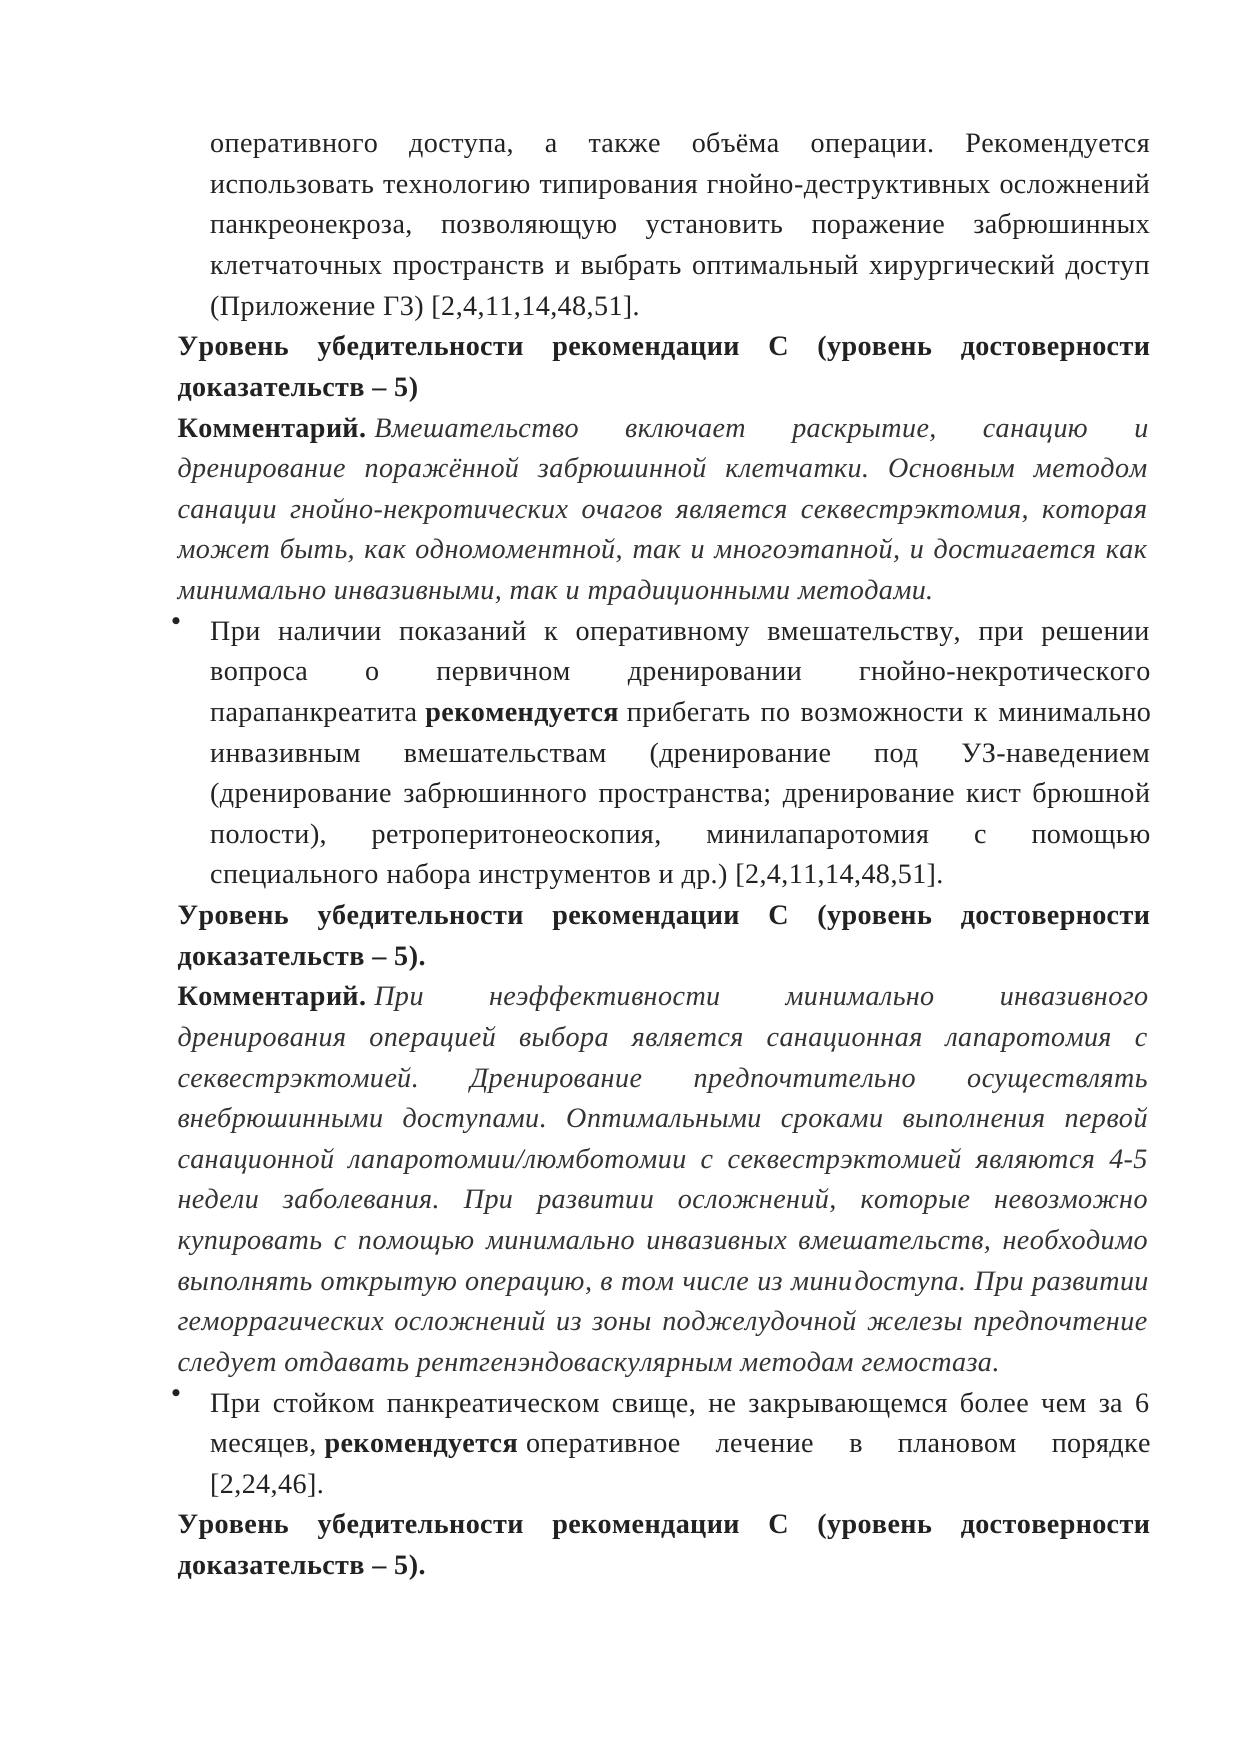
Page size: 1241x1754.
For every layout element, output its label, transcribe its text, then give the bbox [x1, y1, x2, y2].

text Уровень убедительности рекомендации С (уровень достоверности доказательств – 5) [177, 321, 1152, 402]
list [172, 118, 1152, 321]
list При наличии показаний к оперативному вмешательству, при решении вопроса о первичном дренировании гнойно-некротического парапанкреатита рекомендуется прибегать по возможности к минимально инвазивным вмешательствам (дренирование под УЗ-наведением (дренирование забрюшинного пространства; дренирование кист брюшной полости), ретроперитонеоскопия, минилапаротомия с помощью специального набора инструментов и др.) [2,4,11,14,48,51]. [172, 606, 1152, 890]
text Комментарий. Вмешательство включает раскрытие, санацию и дренирование поражённой забрюшинной клетчатки. Основным методом санации гнойно-некротических очагов является секвестрэктомия, которая может быть, как одномоментной, так и многоэтапной, и достигается как минимально инвазивными, так и традиционными методами. [177, 402, 1152, 606]
text Комментарий. При неэффективности минимально инвазивного дренирования операцией выбора является санационная лапаротомия с секвестрэктомией. Дренирование предпочтительно осуществлять внебрюшинными доступами. Оптимальными сроками выполнения первой санационной лапаротомии/люмботомии с секвестрэктомией являются 4-5 недели заболевания. При развитии осложнений, которые невозможно купировать с помощью минимально инвазивных вмешательств, необходимо выполнять открытую операцию, в том числе из минидоступа. При развитии геморрагических осложнений из зоны поджелудочной железы предпочтение следует отдавать рентгенэндоваскулярным методам гемостаза. [177, 971, 1152, 1377]
text Уровень убедительности рекомендации С (уровень достоверности доказательств – 5). [177, 1499, 1152, 1581]
text Уровень убедительности рекомендации C (уровень достоверности доказательств – 5). [177, 890, 1152, 971]
list При стойком панкреатическом свище, не закрывающемся более чем за 6 месяцев, рекомендуется оперативное лечение в плановом порядке [2,24,46]. [172, 1377, 1152, 1499]
